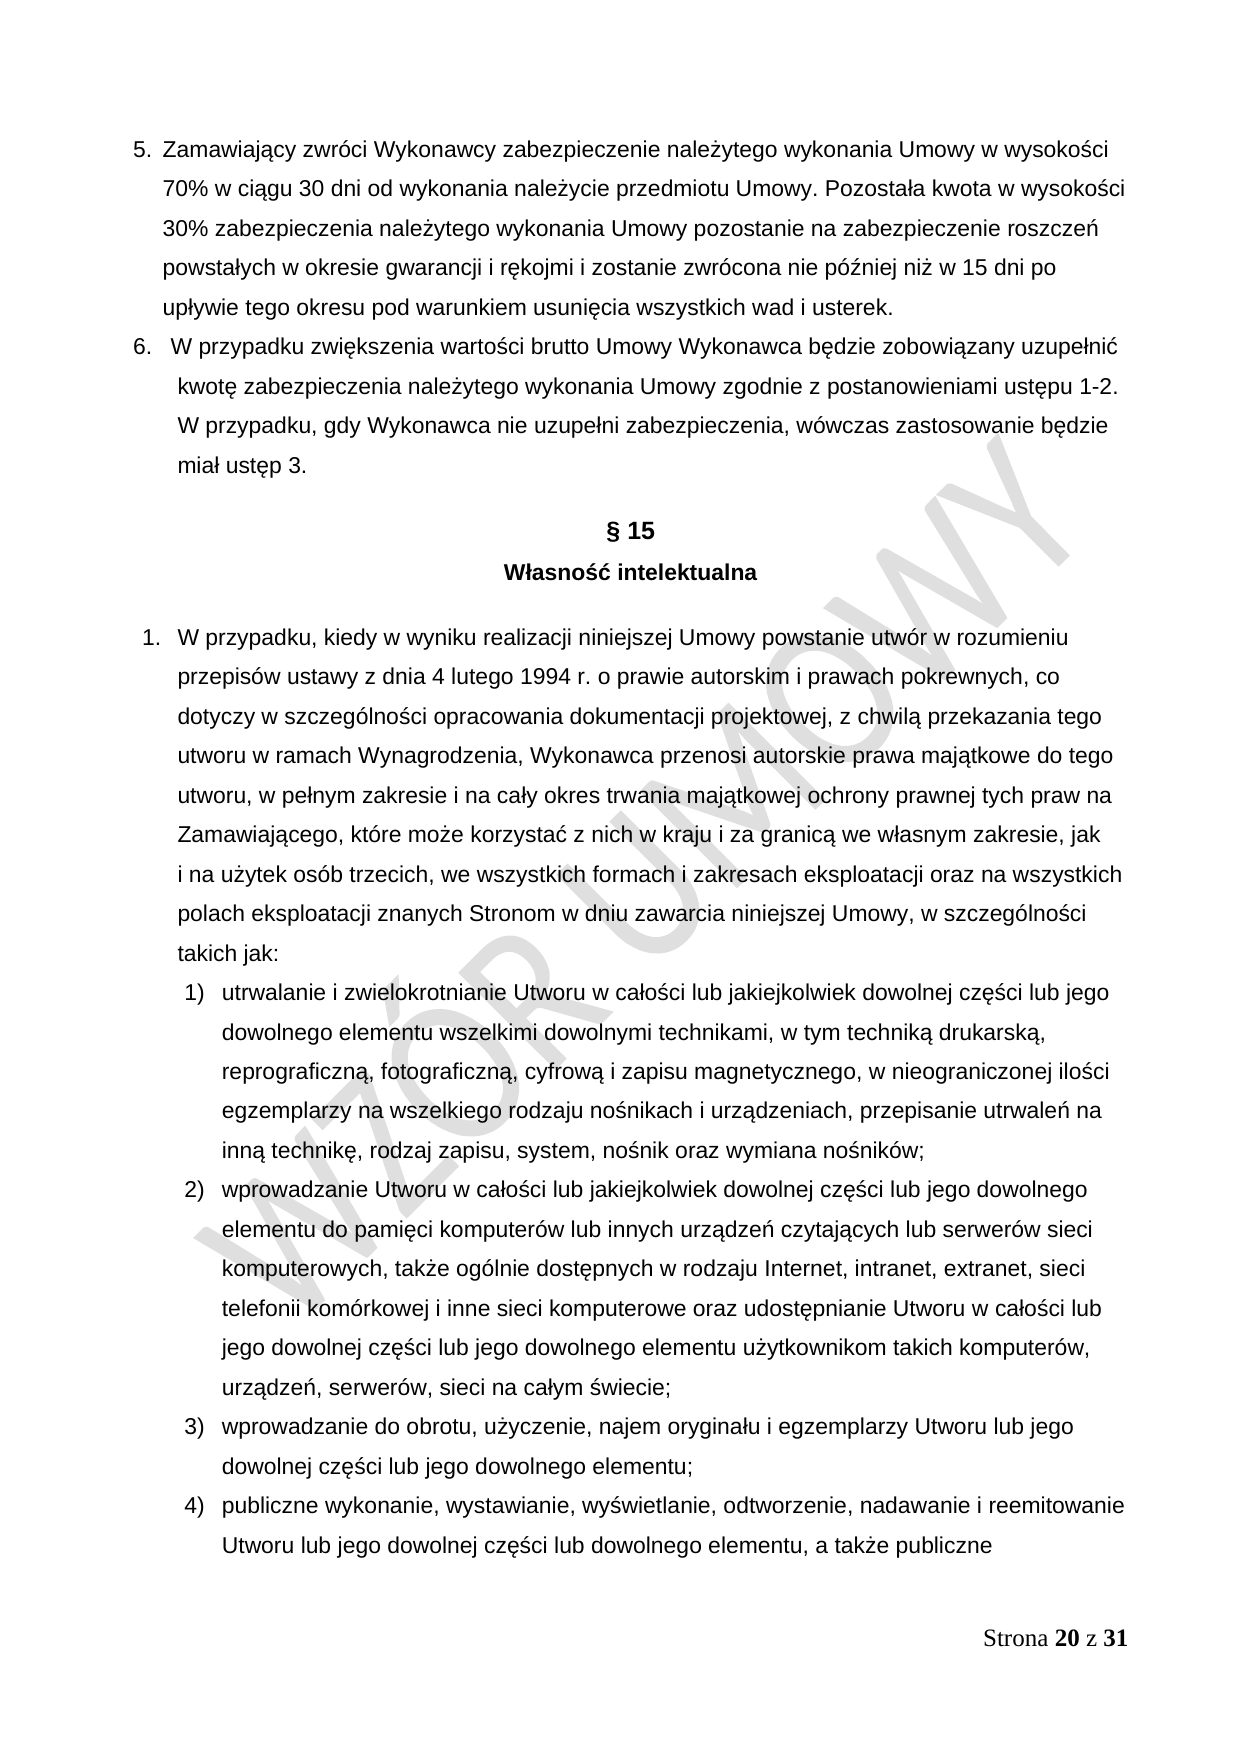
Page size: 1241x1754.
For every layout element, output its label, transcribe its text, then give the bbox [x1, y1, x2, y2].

list Własność intelektualna [133, 559, 1128, 586]
list W przypadku zwiększenia wartości brutto Umowy Wykonawca będzie zobowiązany uzupełnić kwotę zabezpieczenia należytego wykonania Umowy zgodnie z postanowieniami ustępu 1-2. W przypadku, gdy Wykonawca nie uzupełni zabezpieczenia, wówczas zastosowanie będzie miał ustęp 3. [133, 333, 1128, 478]
list wprowadzanie Utworu w całości lub jakiejkolwiek dowolnej części lub jego dowolnego elementu do pamięci komputerów lub innych urządzeń czytających lub serwerów sieci komputerowych, także ogólnie dostępnych w rodzaju Internet, intranet, extranet, sieci telefonii komórkowej i inne sieci komputerowe oraz udostępnianie Utworu w całości lub jego dowolnej części lub jego dowolnego elementu użytkownikom takich komputerów, urządzeń, serwerów, sieci na całym świecie; [184, 1176, 1128, 1400]
list W przypadku, kiedy w wyniku realizacji niniejszej Umowy powstanie utwór w rozumieniu przepisów ustawy z dnia 4 lutego 1994 r. o prawie autorskim i prawach pokrewnych, co dotyczy w szczególności opracowania dokumentacji projektowej, z chwilą przekazania tego utworu w ramach Wynagrodzenia, Wykonawca przenosi autorskie prawa majątkowe do tego utworu, w pełnym zakresie i na cały okres trwania majątkowej ochrony prawnej tych praw na Zamawiającego, które może korzystać z nich w kraju i za granicą we własnym zakresie, jak i na użytek osób trzecich, we wszystkich formach i zakresach eksploatacji oraz na wszystkich polach eksploatacji znanych Stronom w dniu zawarcia niniejszej Umowy, w szczególności takich jak: [142, 624, 1128, 966]
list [184, 1492, 1128, 1558]
list Zamawiający zwróci Wykonawcy zabezpieczenie należytego wykonania Umowy w wysokości 70% w ciągu 30 dni od wykonania należycie przedmiotu Umowy. Pozostała kwota w wysokości 30% zabezpieczenia należytego wykonania Umowy pozostanie na zabezpieczenie roszczeń powstałych w okresie gwarancji i rękojmi i zostanie zwrócona nie później niż w 15 dni po upływie tego okresu pod warunkiem usunięcia wszystkich wad i usterek. [133, 136, 1128, 320]
list wprowadzanie do obrotu, użyczenie, najem oryginału i egzemplarzy Utworu lub jego dowolnej części lub jego dowolnego elementu; [184, 1413, 1128, 1479]
text § 15 [133, 516, 1128, 545]
list utrwalanie i zwielokrotnianie Utworu w całości lub jakiejkolwiek dowolnej części lub jego dowolnego elementu wszelkimi dowolnymi technikami, w tym techniką drukarską, reprograficzną, fotograficzną, cyfrową i zapisu magnetycznego, w nieograniczonej ilości egzemplarzy na wszelkiego rodzaju nośnikach i urządzeniach, przepisanie utrwaleń na inną technikę, rodzaj zapisu, system, nośnik oraz wymiana nośników; [184, 979, 1128, 1163]
